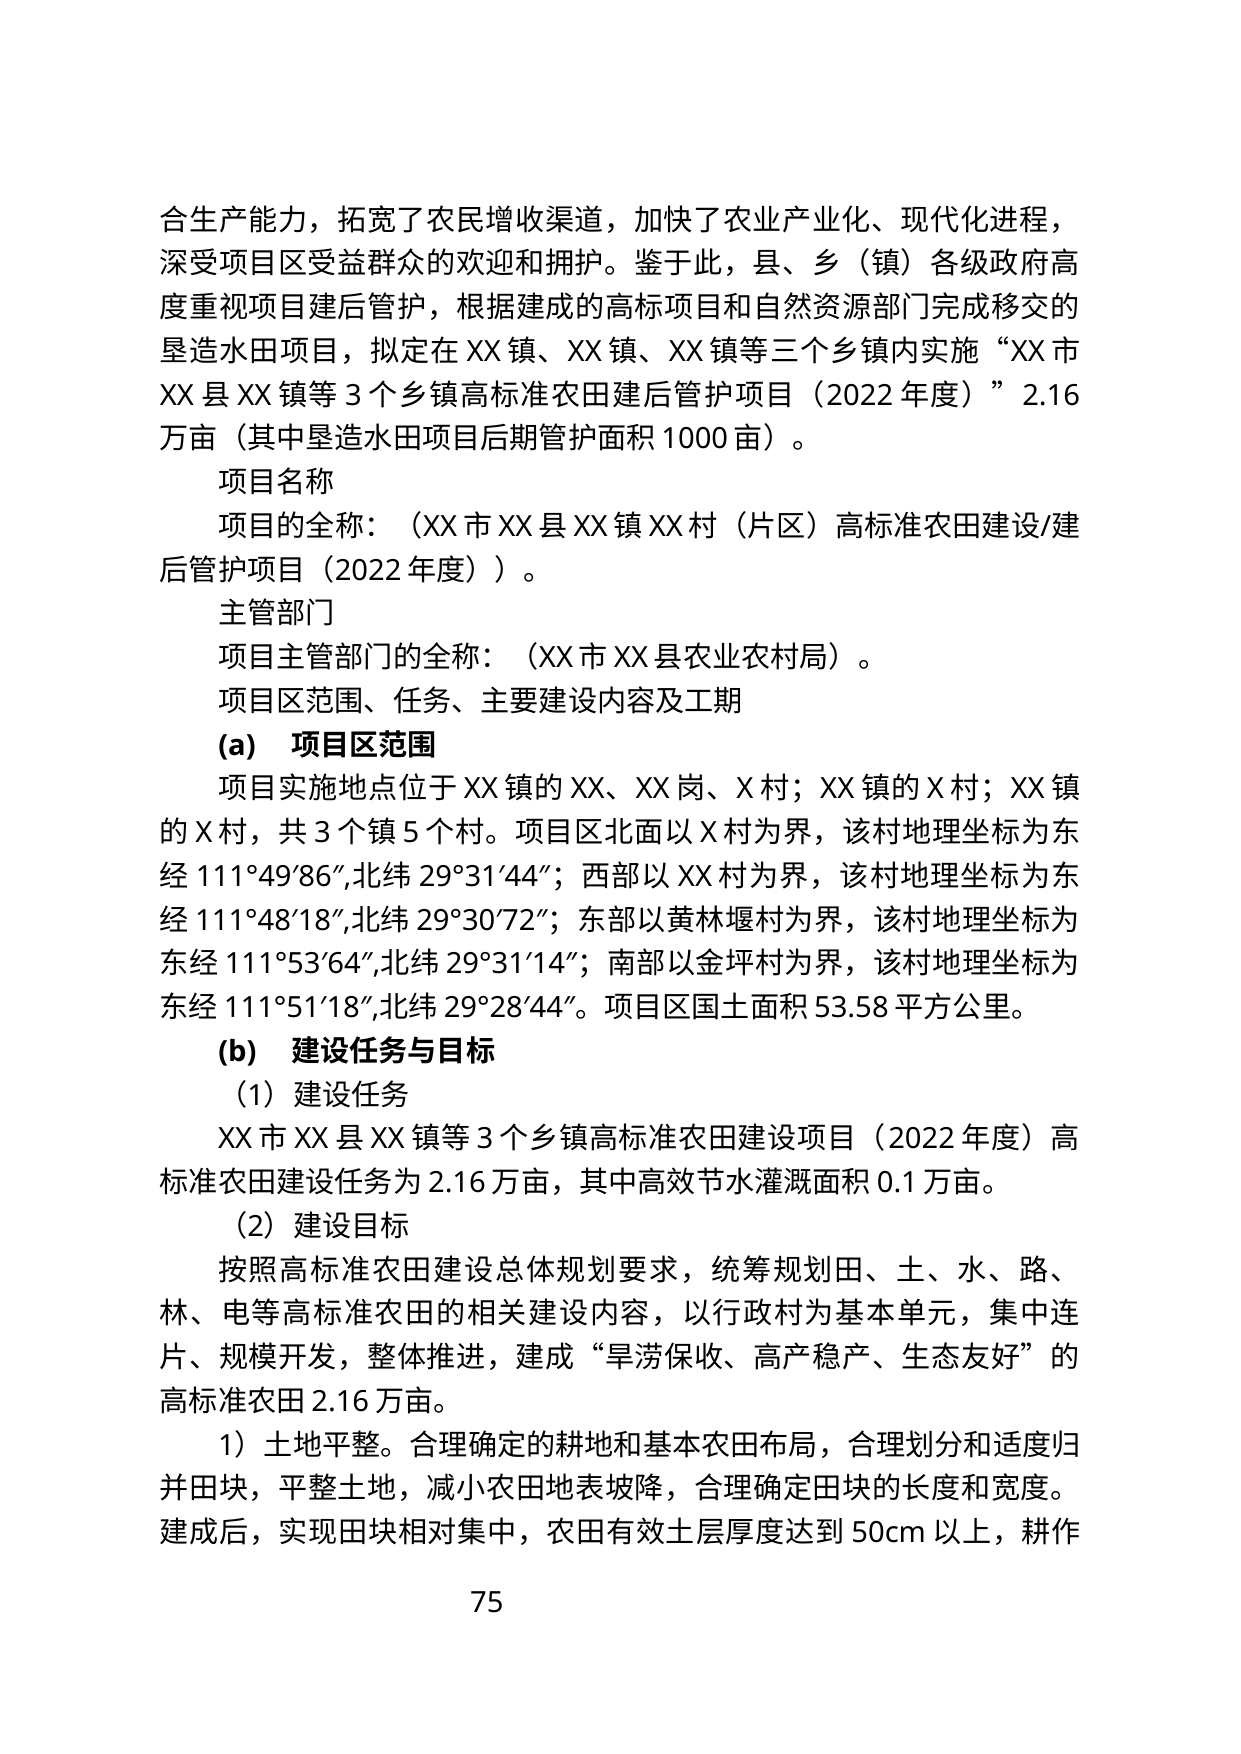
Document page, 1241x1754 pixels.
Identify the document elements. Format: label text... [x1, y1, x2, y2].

list 项目区范围 [159, 720, 1081, 764]
text 项目主管部门的全称：（XX市XX县农业农村局）。 [159, 633, 1081, 676]
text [159, 1420, 1081, 1551]
text （1）建设任务 [159, 1070, 1081, 1114]
text 项目名称 [159, 458, 1081, 501]
text 项目区范围、任务、主要建设内容及工期 [159, 676, 1081, 720]
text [159, 195, 1081, 458]
text 按照高标准农田建设总体规划要求，统筹规划田、土、水、路、林、电等高标准农田的相关建设内容，以行政村为基本单元，集中连片、规模开发，整体推进，建成“旱涝保收、高产稳产、生态友好”的高标准农田2.16万亩。 [159, 1245, 1081, 1420]
text 主管部门 [159, 589, 1081, 633]
text （2）建设目标 [159, 1201, 1081, 1245]
list 建设任务与目标 [159, 1026, 1081, 1070]
text 项目实施地点位于XX镇的XX、XX岗、X村；XX镇的X村；XX镇的X村，共3个镇5个村。项目区北面以X村为界，该村地理坐标为东经111°49′86″,北纬29°31′44″；西部以XX村为界，该村地理坐标为东经111°48′18″,北纬29°30′72″；东部以黄林堰村为界，该村地理坐标为东经111°53′64″,北纬29°31′14″；南部以金坪村为界，该村地理坐标为东经111°51′18″,北纬29°28′44″。项目区国土面积53.58平方公里。 [159, 764, 1081, 1026]
text 项目的全称：（XX市XX县XX镇XX村（片区）高标准农田建设/建后管护项目（2022年度））。 [159, 501, 1081, 589]
text XX市XX县XX镇等3个乡镇高标准农田建设项目（2022年度）高标准农田建设任务为2.16万亩，其中高效节水灌溉面积0.1万亩。 [159, 1114, 1081, 1201]
